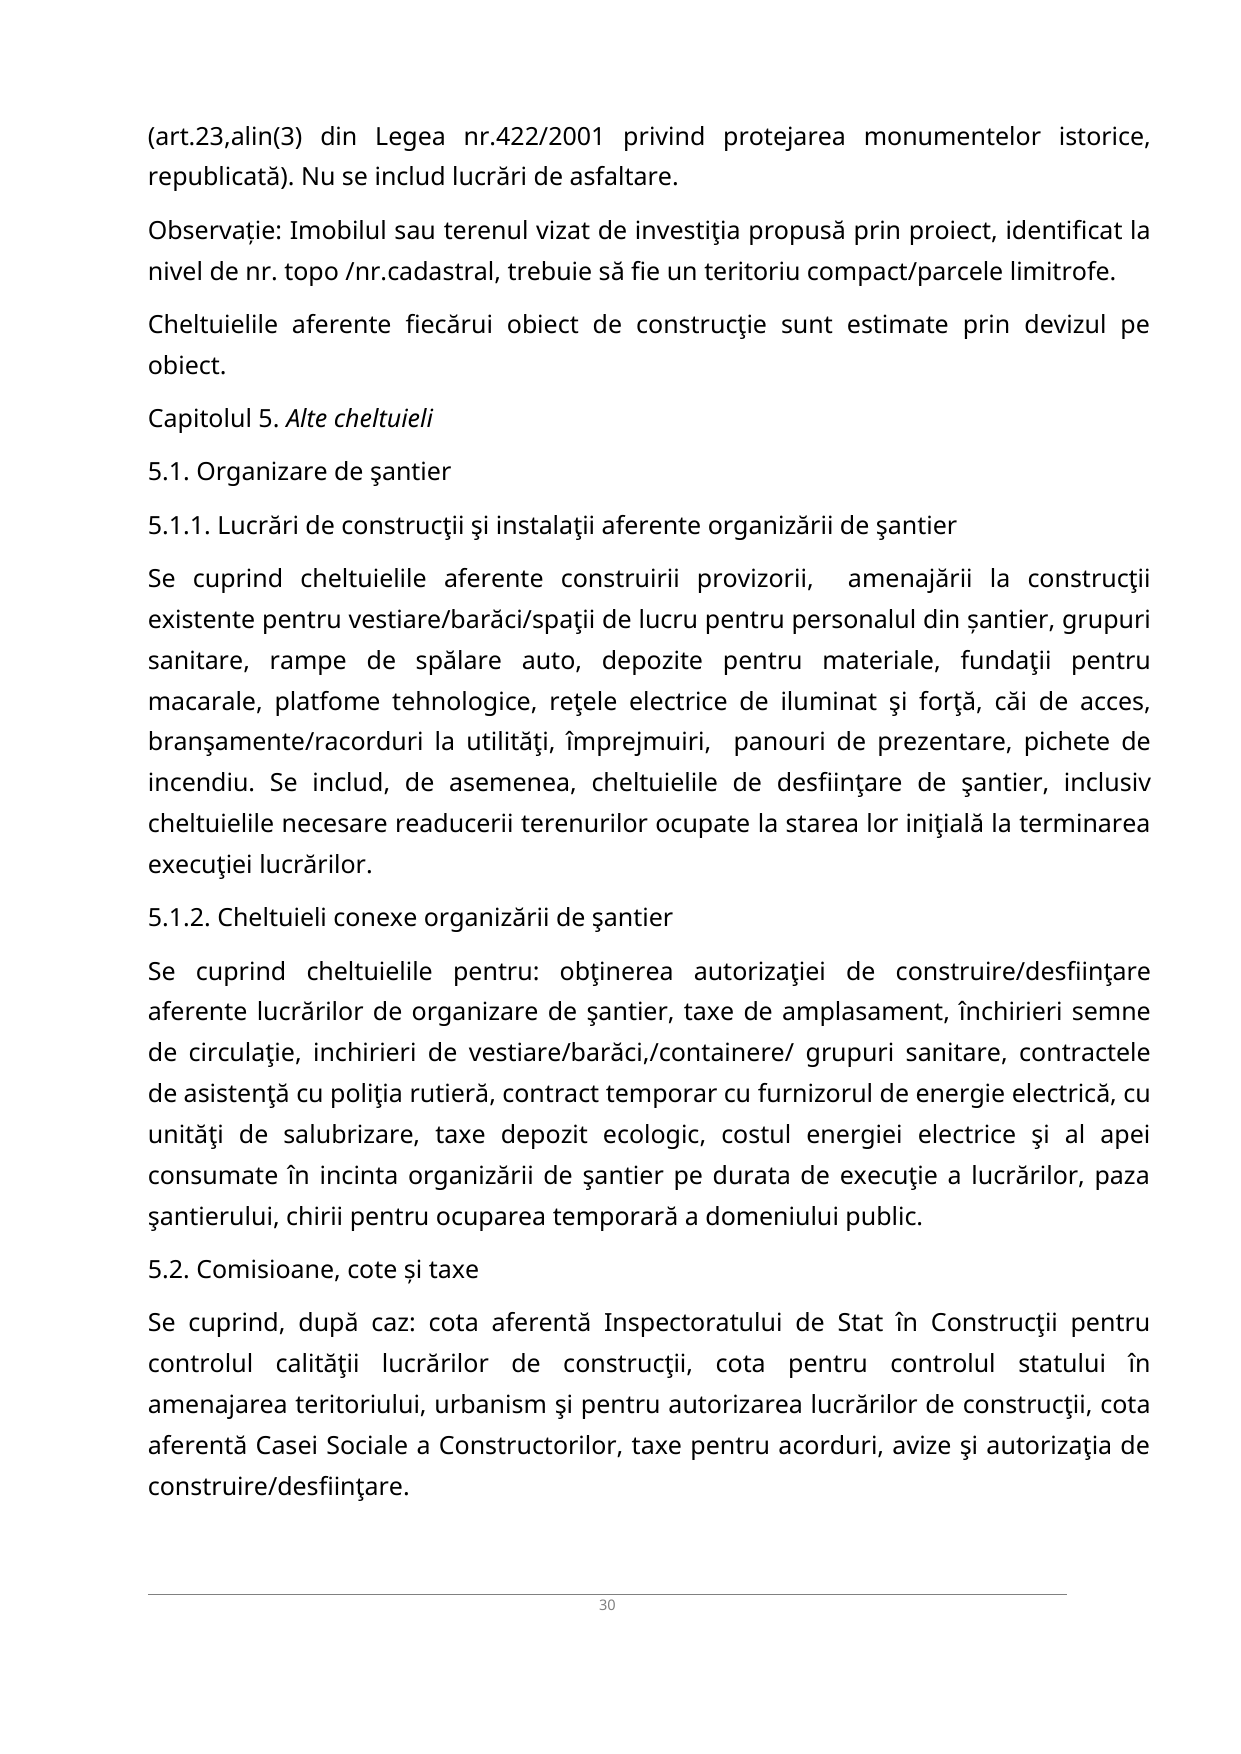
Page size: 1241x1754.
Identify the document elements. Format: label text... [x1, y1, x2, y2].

text Capitolul 5. Alte cheltuieli [148, 401, 1152, 435]
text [148, 118, 1152, 193]
text Se cuprind cheltuielile pentru: obţinerea autorizaţiei de construire/desfiinţare aferente lucrărilor de organizare de şantier, taxe de amplasament, închirieri semne de circulaţie, inchirieri de vestiare/barăci,/containere/ grupuri sanitare, contractele de asistenţă cu poliţia rutieră, contract temporar cu furnizorul de energie electrică, cu unităţi de salubrizare, taxe depozit ecologic, costul energiei electrice şi al apei consumate în incinta organizării de şantier pe durata de execuţie a lucrărilor, paza şantierului, chirii pentru ocuparea temporară a domeniului public. [148, 953, 1152, 1232]
text 5.2. Comisioane, cote și taxe [148, 1251, 1152, 1286]
text Cheltuielile aferente fiecărui obiect de construcţie sunt estimate prin devizul pe obiect. [148, 306, 1152, 381]
text 5.1.2. Cheltuieli conexe organizării de şantier [148, 900, 1152, 934]
text Observație: Imobilul sau terenul vizat de investiţia propusă prin proiect, identificat la nivel de nr. topo /nr.cadastral, trebuie să fie un teritoriu compact/parcele limitrofe. [148, 212, 1152, 287]
text 5.1.1. Lucrări de construcţii şi instalaţii aferente organizării de şantier [148, 507, 1152, 541]
text Se cuprind, după caz: cota aferentă Inspectoratului de Stat în Construcţii pentru controlul calităţii lucrărilor de construcţii, cota pentru controlul statului în amenajarea teritoriului, urbanism şi pentru autorizarea lucrărilor de construcţii, cota aferentă Casei Sociale a Constructorilor, taxe pentru acorduri, avize şi autorizaţia de construire/desfiinţare. [148, 1305, 1152, 1502]
text 5.1. Organizare de şantier [148, 454, 1152, 488]
text Se cuprind cheltuielile aferente construirii provizorii, amenajării la construcţii existente pentru vestiare/barăci/spaţii de lucru pentru personalul din șantier, grupuri sanitare, rampe de spălare auto, depozite pentru materiale, fundaţii pentru macarale, platfome tehnologice, reţele electrice de iluminat şi forţă, căi de acces, branşamente/racorduri la utilităţi, împrejmuiri, panouri de prezentare, pichete de incendiu. Se includ, de asemenea, cheltuielile de desfiinţare de şantier, inclusiv cheltuielile necesare readucerii terenurilor ocupate la starea lor iniţială la terminarea execuţiei lucrărilor. [148, 561, 1152, 881]
